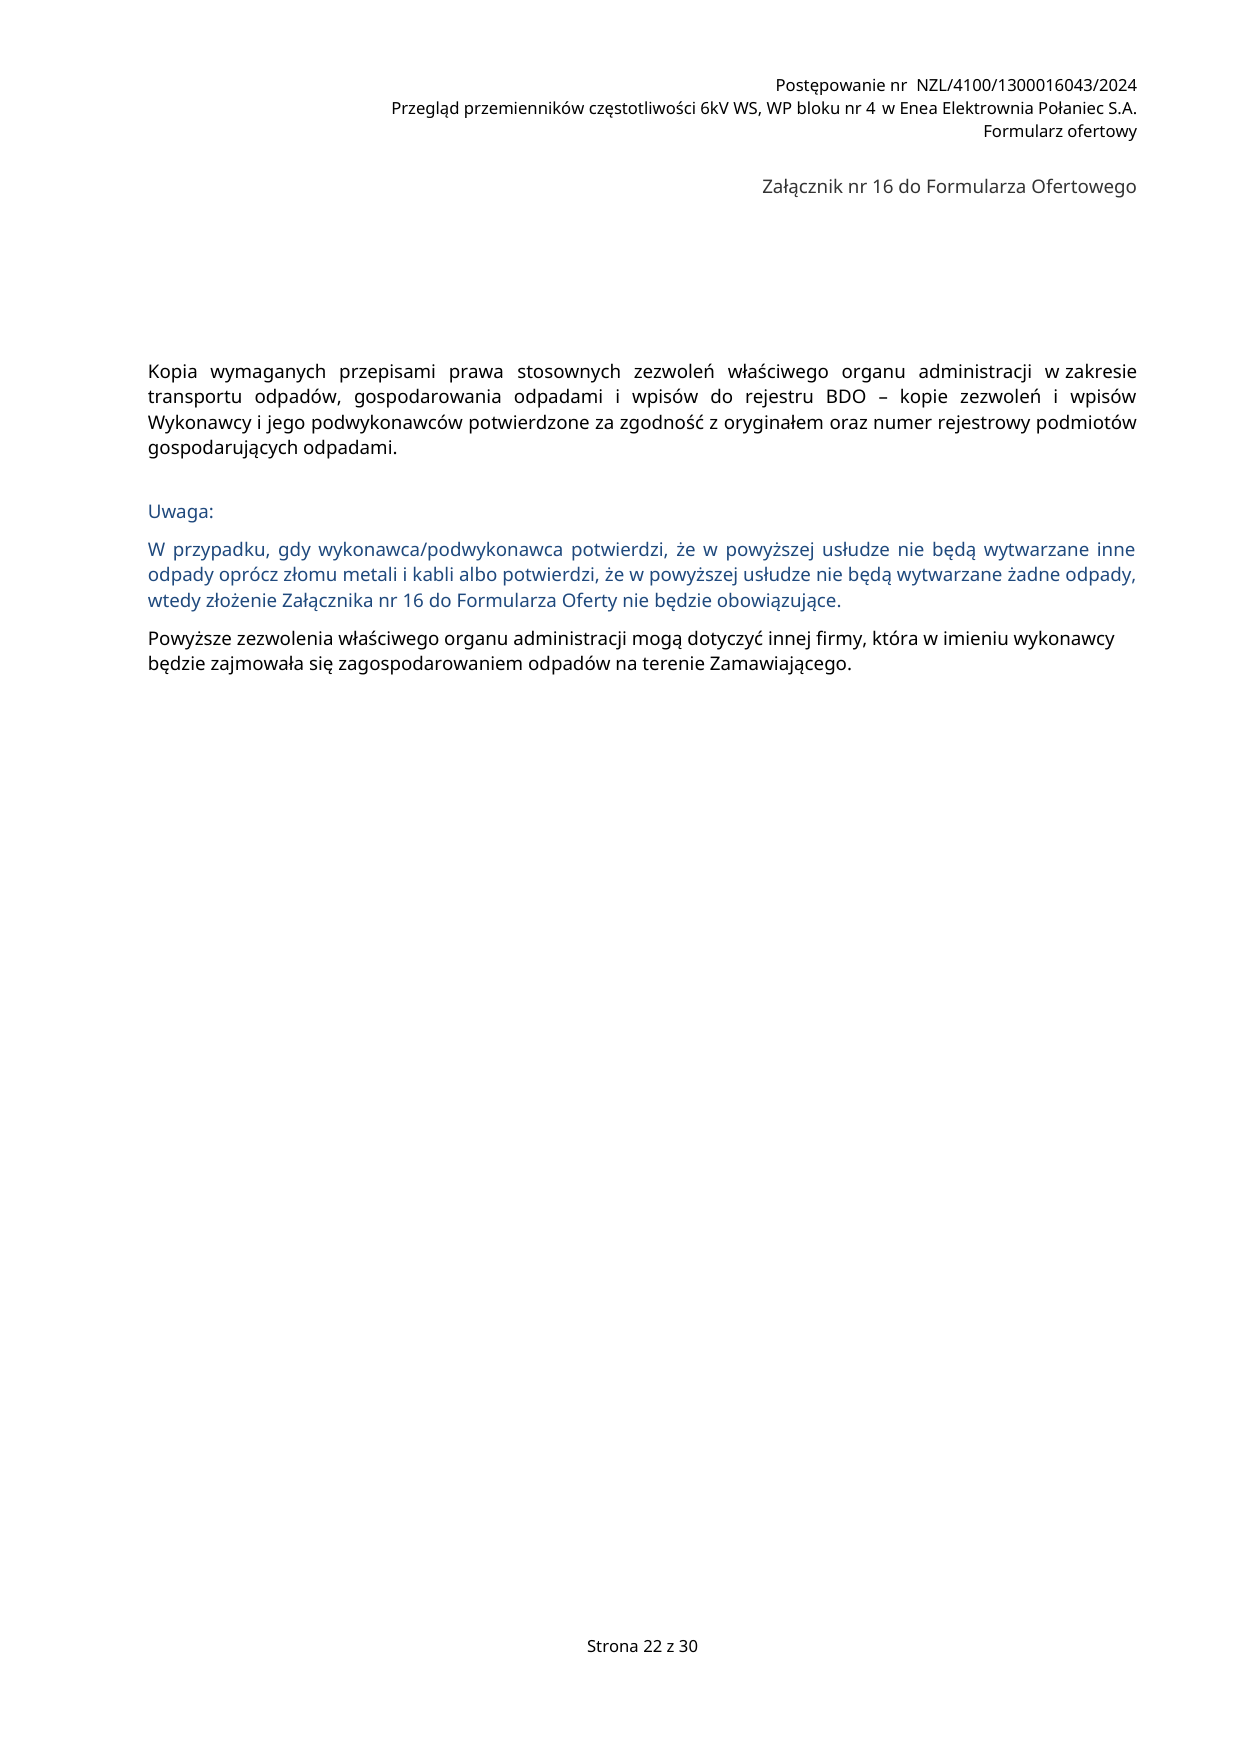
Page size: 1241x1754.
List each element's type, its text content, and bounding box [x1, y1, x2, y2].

text Kopia wymaganych przepisami prawa stosownych zezwoleń właściwego organu administracji w zakresie transportu odpadów, gospodarowania odpadami i wpisów do rejestru BDO – kopie zezwoleń i wpisów Wykonawcy i jego podwykonawców potwierdzone za zgodność z oryginałem oraz numer rejestrowy podmiotów gospodarujących odpadami. [148, 358, 1137, 460]
text Powyższe zezwolenia właściwego organu administracji mogą dotyczyć innej firmy, która w imieniu wykonawcy będzie zajmowała się zagospodarowaniem odpadów na terenie Zamawiającego. [148, 625, 1137, 676]
text Załącznik nr 16 do Formularza Ofertowego [148, 173, 1137, 199]
text W przypadku, gdy wykonawca/podwykonawca potwierdzi, że w powyższej usłudze nie będą wytwarzane inne odpady oprócz złomu metali i kabli albo potwierdzi, że w powyższej usłudze nie będą wytwarzane żadne odpady, wtedy złożenie Załącznika nr 16 do Formularza Oferty nie będzie obowiązujące. [148, 536, 1137, 613]
text Uwaga: [148, 498, 1137, 524]
